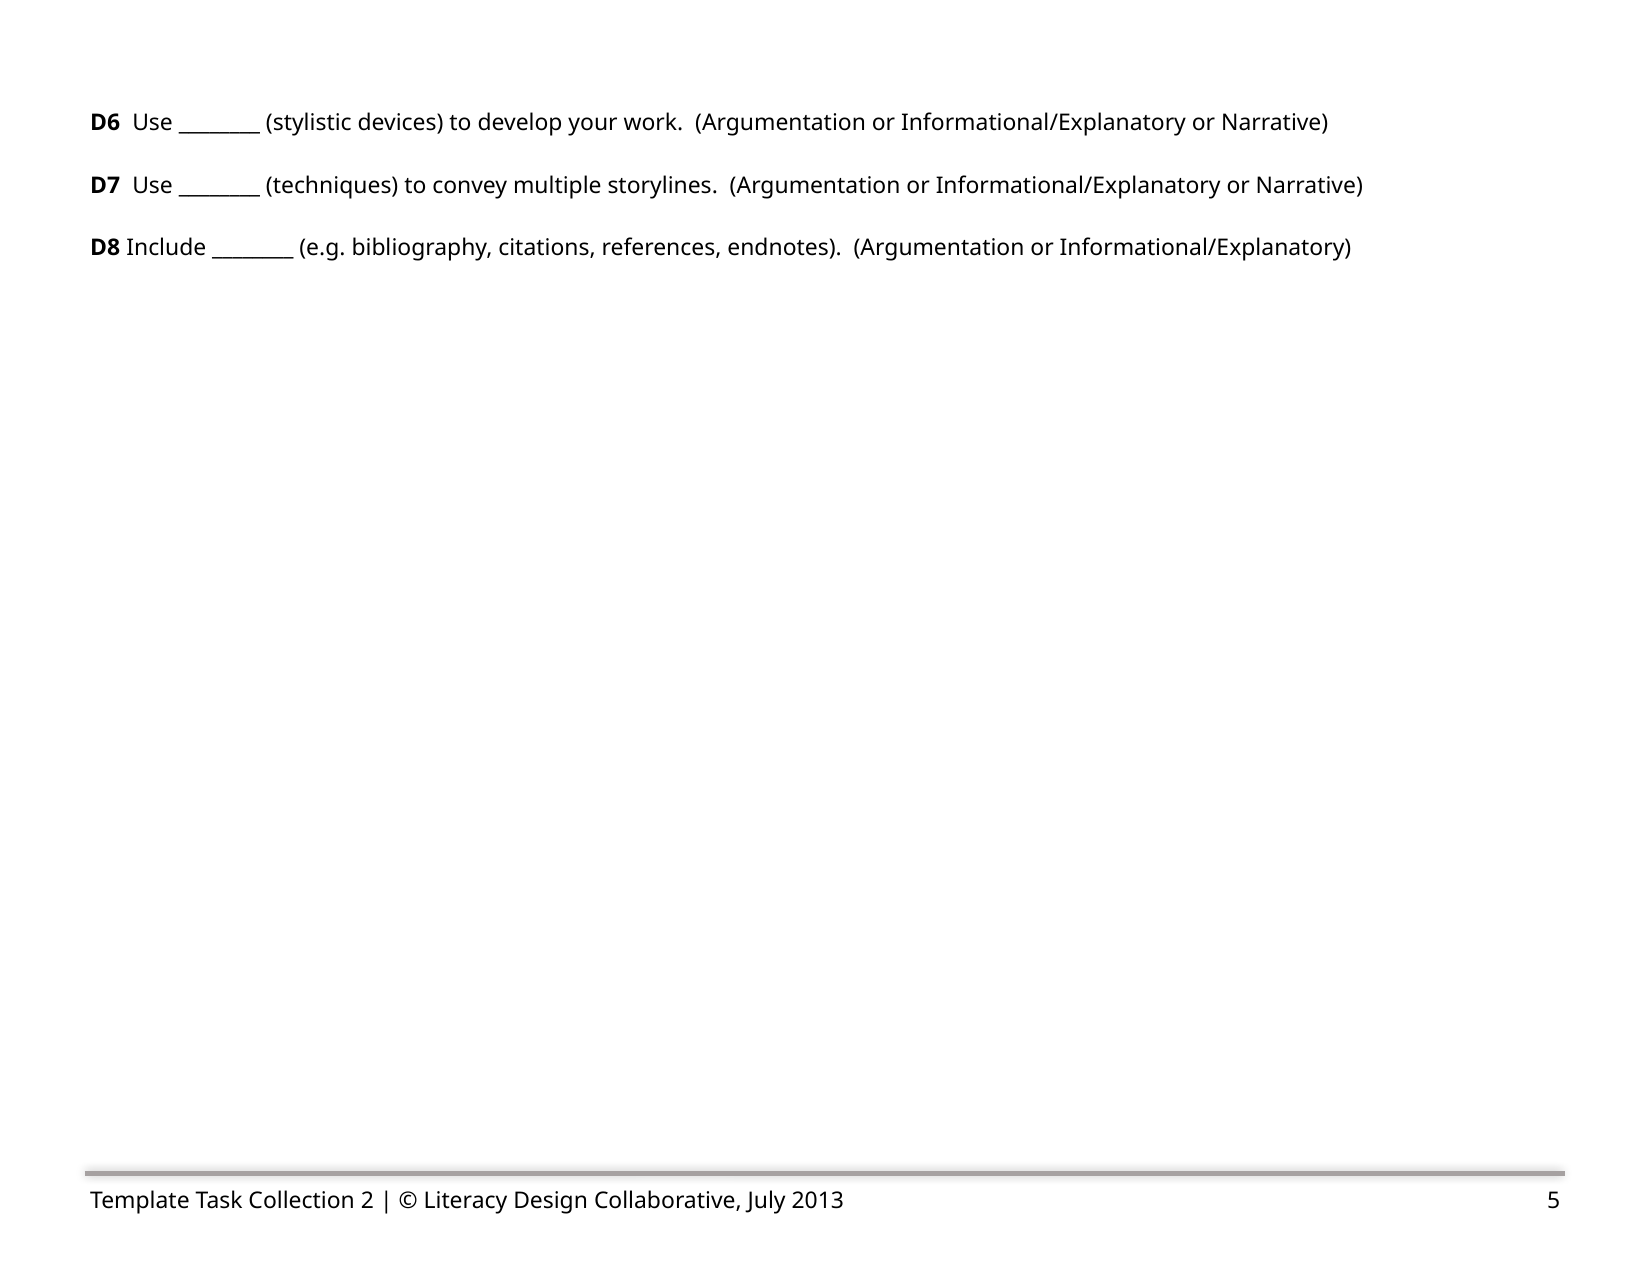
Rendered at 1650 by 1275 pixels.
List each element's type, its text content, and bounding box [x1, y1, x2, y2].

text D7 Use ________ (techniques) to convey multiple storylines. (Argumentation or Informational/Explanatory or Narrative) [90, 169, 1560, 200]
text D6 Use ________ (stylistic devices) to develop your work. (Argumentation or Informational/Explanatory or Narrative) [90, 106, 1560, 137]
text D8 Include ________ (e.g. bibliography, citations, references, endnotes). (Argumentation or Informational/Explanatory) [90, 231, 1560, 262]
